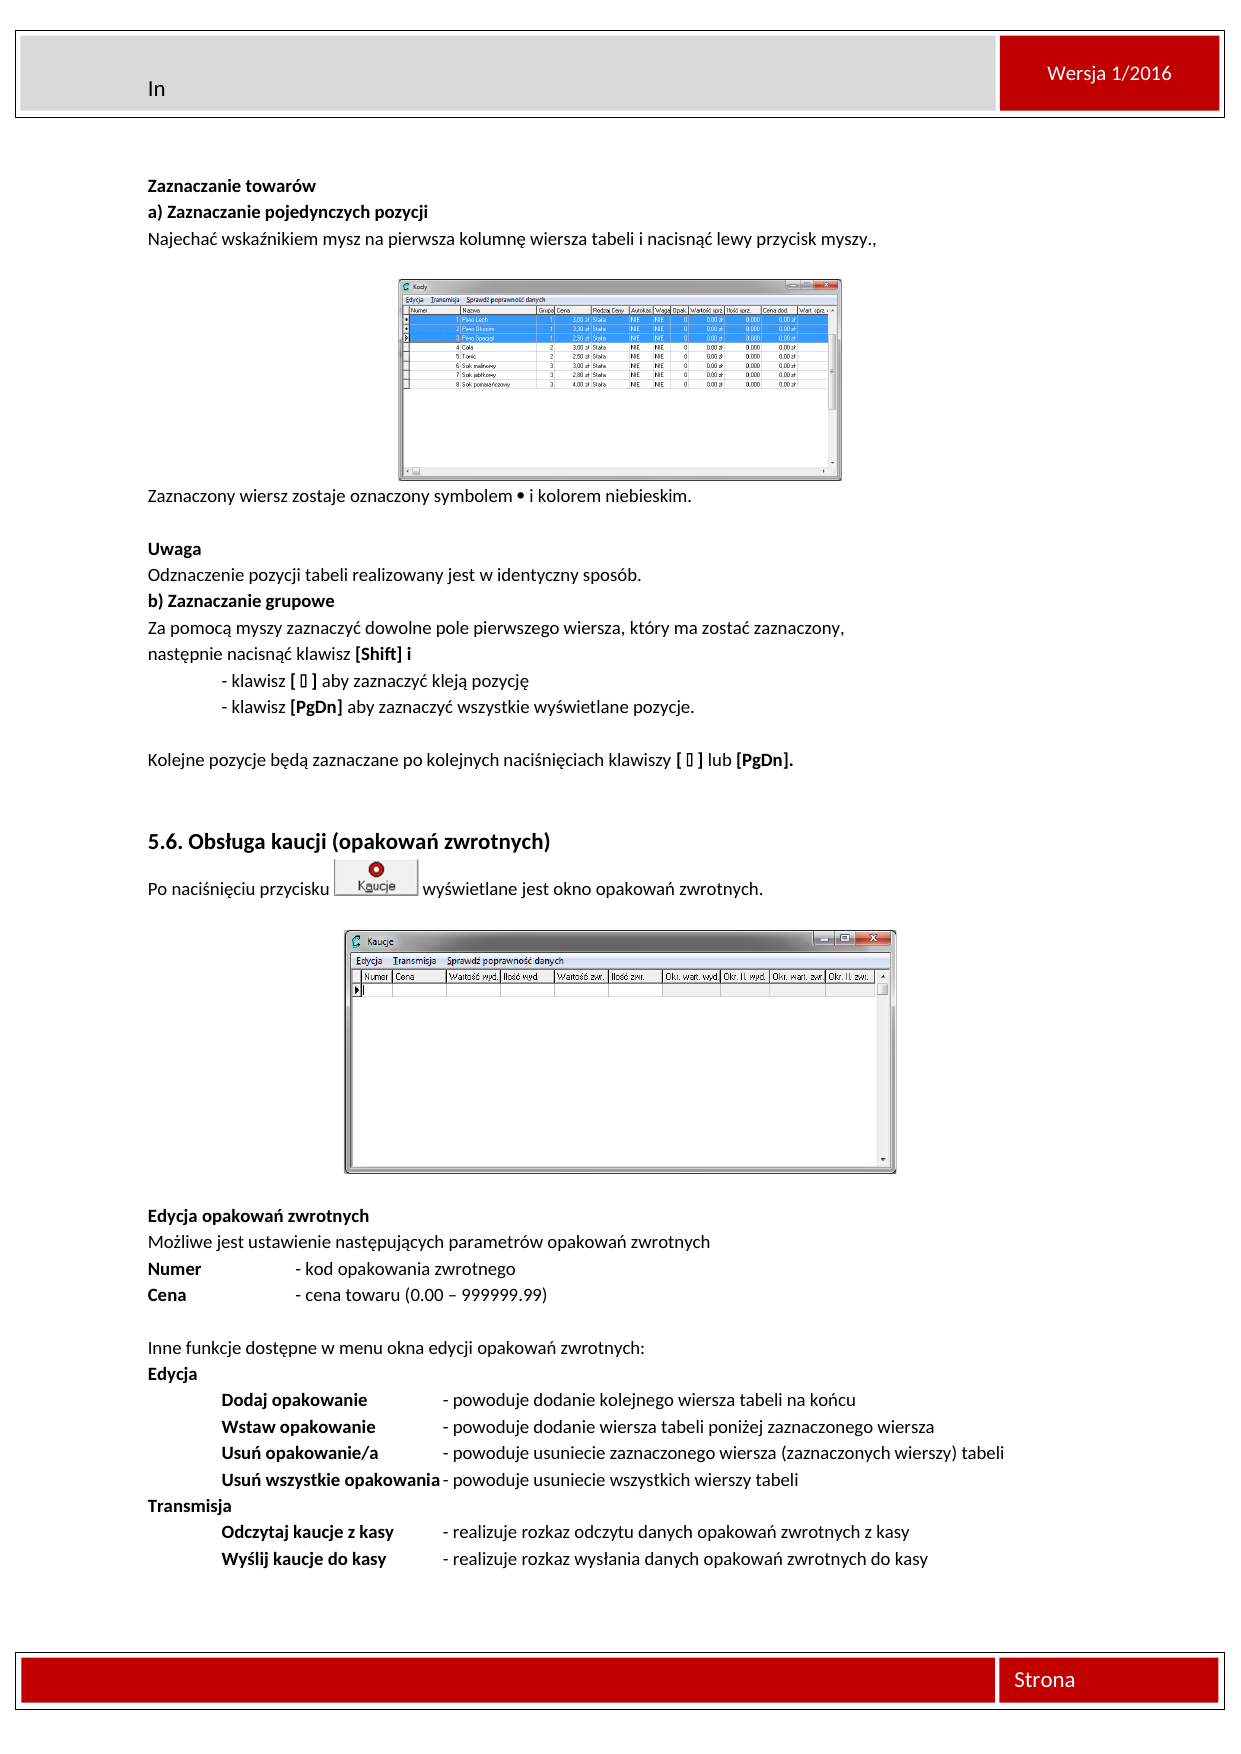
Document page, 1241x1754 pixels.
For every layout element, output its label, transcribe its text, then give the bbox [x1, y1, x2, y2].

text a) Zaznaczanie pojedynczych pozycji [148, 200, 1093, 223]
picture [334, 859, 419, 896]
text - klawisz [ ] aby zaznaczyć kleją pozycję [148, 669, 1093, 692]
text Wyślij kaucje do kasy - realizuje rozkaz wysłania danych opakowań zwrotnych do kasy [148, 1547, 1093, 1570]
text Odznaczenie pozycji tabeli realizowany jest w identyczny sposób. [148, 563, 1093, 586]
text Po naciśnięciu przycisku wyświetlane jest okno opakowań zwrotnych. [148, 859, 1093, 900]
text Edycja [148, 1362, 1093, 1385]
text - klawisz [PgDn] aby zaznaczyć wszystkie wyświetlane pozycje. [148, 695, 1093, 718]
text Za pomocą myszy zaznaczyć dowolne pole pierwszego wiersza, który ma zostać zaznaczony, następnie nacisnąć klawisz [Shift] i [148, 616, 1093, 665]
picture [398, 279, 842, 481]
text Kolejne pozycje będą zaznaczane po kolejnych naciśnięciach klawiszy [ ] lub [PgDn]. [148, 748, 1093, 771]
text b) Zaznaczanie grupowe [148, 590, 1093, 613]
text Usuń opakowanie/a - powoduje usuniecie zaznaczonego wiersza (zaznaczonych wierszy) tabeli [148, 1441, 1093, 1464]
text Uwaga [148, 537, 1093, 560]
text Edycja opakowań zwrotnych [148, 1204, 1093, 1227]
text Cena - cena towaru (0.00 – 999999.99) [148, 1283, 1093, 1306]
text Wstaw opakowanie - powoduje dodanie wiersza tabeli poniżej zaznaczonego wiersza [148, 1415, 1093, 1438]
text Możliwe jest ustawienie następujących parametrów opakowań zwrotnych [148, 1231, 1093, 1253]
text Odczytaj kaucje z kasy - realizuje rozkaz odczytu danych opakowań zwrotnych z kasy [148, 1520, 1093, 1543]
text Zaznaczony wiersz zostaje oznaczony symbolem i kolorem niebieskim. [148, 484, 1093, 507]
text Usuń wszystkie opakowania - powoduje usuniecie wszystkich wierszy tabeli [148, 1468, 1093, 1491]
text Dodaj opakowanie - powoduje dodanie kolejnego wiersza tabeli na końcu [148, 1389, 1093, 1412]
picture [343, 930, 897, 1174]
text Zaznaczanie towarów [148, 174, 1093, 197]
text Najechać wskaźnikiem mysz na pierwsza kolumnę wiersza tabeli i nacisnąć lewy przycisk myszy., [148, 227, 1093, 249]
text Inne funkcje dostępne w menu okna edycji opakowań zwrotnych: [148, 1336, 1093, 1359]
text 5.6. Obsługa kaucji (opakowań zwrotnych) [148, 827, 1093, 855]
text Transmisja [148, 1494, 1093, 1517]
text Numer - kod opakowania zwrotnego [148, 1257, 1093, 1280]
